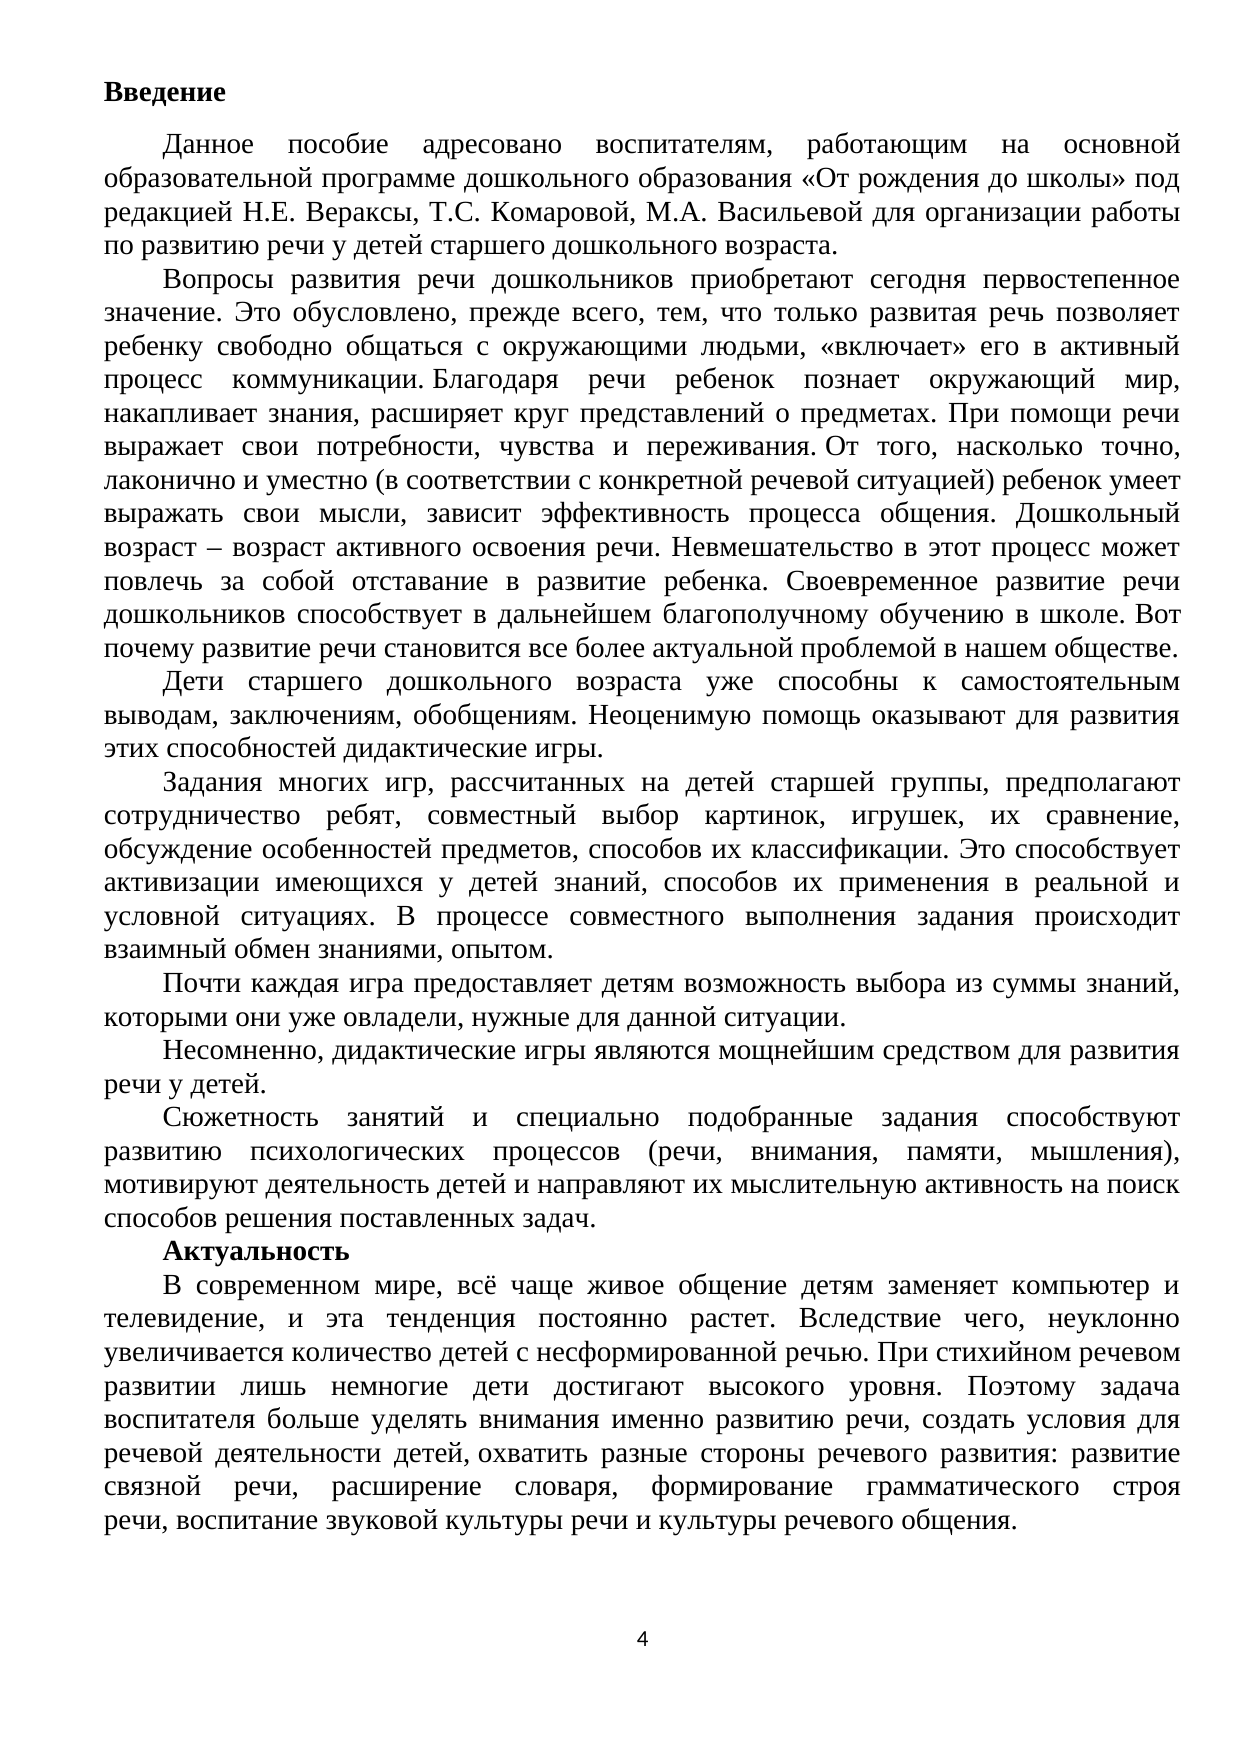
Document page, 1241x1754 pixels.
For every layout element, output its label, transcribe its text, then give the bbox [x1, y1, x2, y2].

text Несомненно, дидактические игры являются мощнейшим средством для развития речи у детей. [103, 1032, 1181, 1099]
text Актуальность [103, 1233, 1181, 1267]
text Вопросы развития речи дошкольников приобретают сегодня первостепенное значение. Это обусловлено, прежде всего, тем, что только развитая речь позволяет ребенку свободно общаться с окружающими людьми, «включает» его в активный процесс коммуникации. Благодаря речи ребенок познает окружающий мир, накапливает знания, расширяет круг представлений о предметах. При помощи речи выражает свои потребности, чувства и переживания. От того, насколько точно, лаконично и уместно (в соответствии с конкретной речевой ситуацией) ребенок умеет выражать свои мысли, зависит эффективность процесса общения. Дошкольный возраст – возраст активного освоения речи. Невмешательство в этот процесс может повлечь за собой отставание в развитие ребенка. Своевременное развитие речи дошкольников способствует в дальнейшем благополучному обучению в школе. Вот почему развитие речи становится все более актуальной проблемой в нашем обществе. [103, 261, 1181, 663]
text Дети старшего дошкольного возраста уже способны к самостоятельным выводам, заключениям, обобщениям. Неоценимую помощь оказывают для развития этих способностей дидактические игры. [103, 663, 1181, 764]
text Данное пособие адресовано воспитателям, работающим на основной образовательной программе дошкольного образования «От рождения до школы» под редакцией Н.Е. Вераксы, Т.С. Комаровой, М.А. Васильевой для организации работы по развитию речи у детей старшего дошкольного возраста. [103, 127, 1181, 261]
text Сюжетность занятий и специально подобранные задания способствуют развитию психологических процессов (речи, внимания, памяти, мышления), мотивируют деятельность детей и направляют их мыслительную активность на поиск способов решения поставленных задач. [103, 1099, 1181, 1233]
text В современном мире, всё чаще живое общение детям заменяет компьютер и телевидение, и эта тенденция постоянно растет. Вследствие чего, неуклонно увеличивается количество детей с несформированной речью. При стихийном речевом развитии лишь немногие дети достигают высокого уровня. Поэтому задача воспитателя больше уделять внимания именно развитию речи, создать условия для речевой деятельности детей, охватить разные стороны речевого развития: развитие связной речи, расширение словаря, формирование грамматического строя речи, воспитание звуковой культуры речи и культуры речевого общения. [103, 1267, 1181, 1535]
text Почти каждая игра предоставляет детям возможность выбора из суммы знаний, которыми они уже овладели, нужные для данной ситуации. [103, 965, 1181, 1032]
text Задания многих игр, рассчитанных на детей старшей группы, предполагают сотрудничество ребят, совместный выбор картинок, игрушек, их сравнение, обсуждение особенностей предметов, способов их классификации. Это способствует активизации имеющихся у детей знаний, способов их применения в реальной и условной ситуациях. В процессе совместного выполнения задания происходит взаимный обмен знаниями, опытом. [103, 764, 1181, 965]
text Введение [103, 74, 1181, 107]
